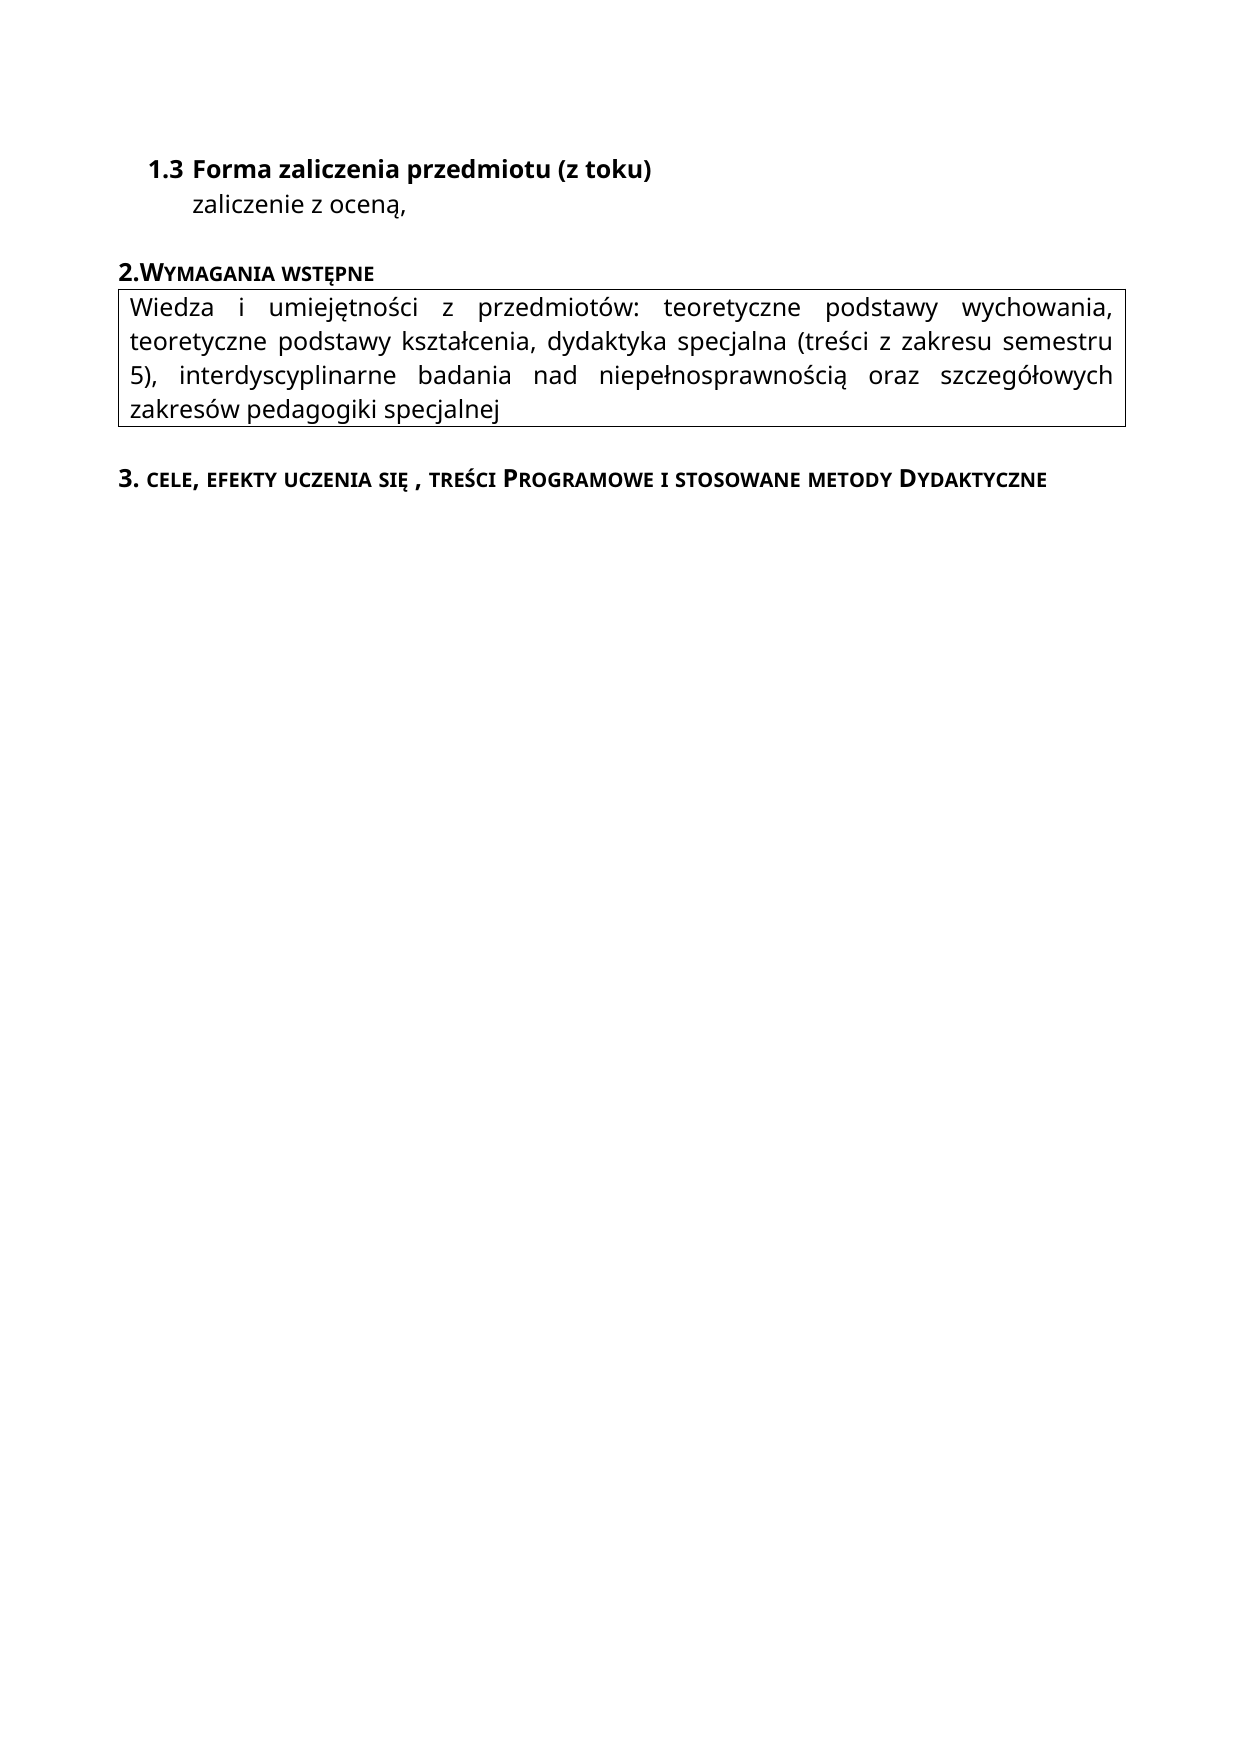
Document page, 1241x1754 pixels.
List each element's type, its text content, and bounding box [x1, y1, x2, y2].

text 3. cele, efekty uczenia się , treści Programowe i stosowane metody Dydaktyczne [118, 461, 1122, 495]
table_header Wiedza i umiejętności z przedmiotów: teoretyczne podstawy wychowania, teoretyczne podstawy kształcenia, dydaktyka specjalna (treści z zakresu semestru 5), interdyscyplinarne badania nad niepełnosprawnością oraz szczegółowych zakresów pedagogiki specjalnej [119, 290, 1125, 426]
text 1.3 Forma zaliczenia przedmiotu (z toku) [148, 152, 1122, 186]
text 2.Wymagania wstępne [118, 254, 1122, 288]
text zaliczenie z oceną, [148, 186, 1122, 220]
